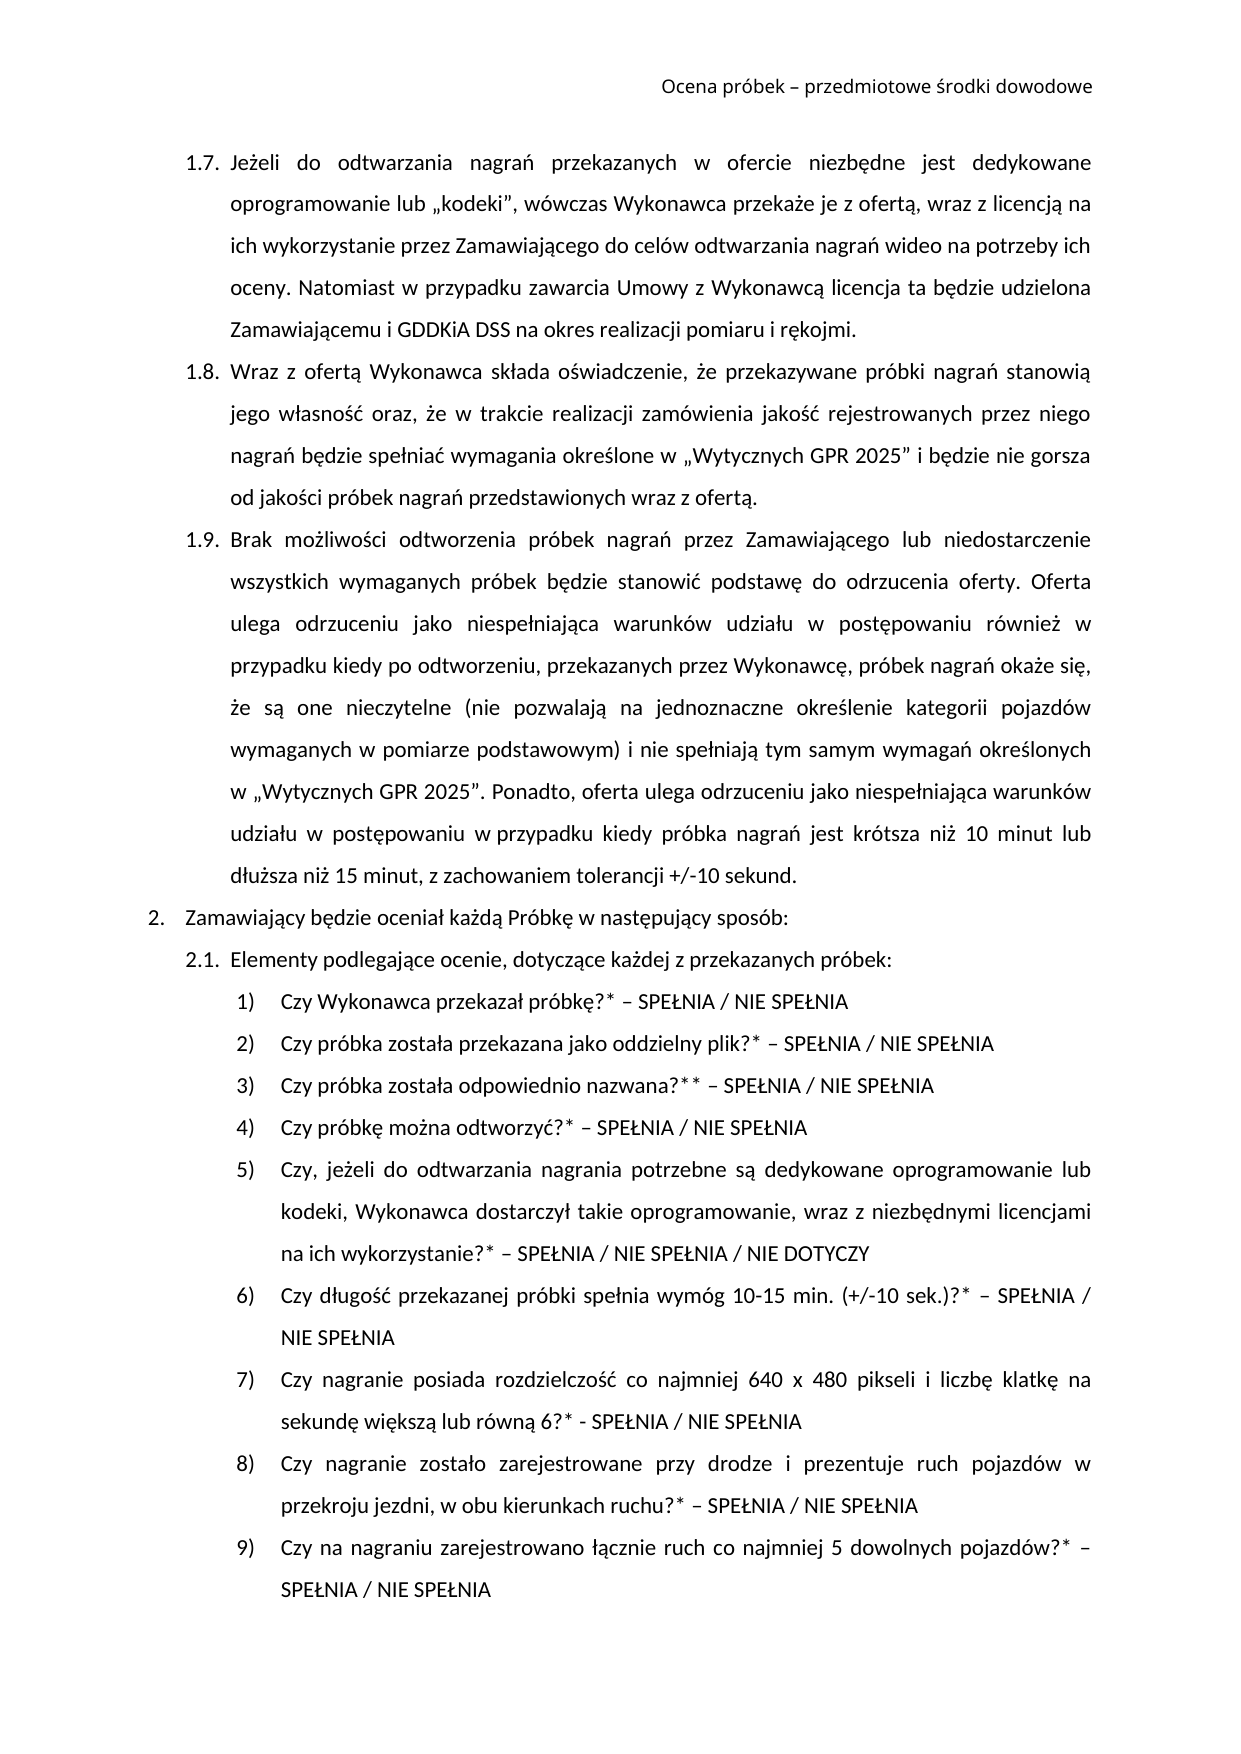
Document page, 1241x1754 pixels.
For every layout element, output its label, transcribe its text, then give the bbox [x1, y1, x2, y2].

list Czy próbka została przekazana jako oddzielny plik?* – SPEŁNIA / NIE SPEŁNIA [236, 1029, 1093, 1057]
list Elementy podlegające ocenie, dotyczące każdej z przekazanych próbek: [185, 945, 1093, 973]
list Czy próbkę można odtworzyć?* – SPEŁNIA / NIE SPEŁNIA [236, 1113, 1093, 1141]
list Jeżeli do odtwarzania nagrań przekazanych w ofercie niezbędne jest dedykowane oprogramowanie lub „kodeki”, wówczas Wykonawca przekaże je z ofertą, wraz z licencją na ich wykorzystanie przez Zamawiającego do celów odtwarzania nagrań wideo na potrzeby ich oceny. Natomiast w przypadku zawarcia Umowy z Wykonawcą licencja ta będzie udzielona Zamawiającemu i GDDKiA DSS na okres realizacji pomiaru i rękojmi. [185, 148, 1093, 343]
list Wraz z ofertą Wykonawca składa oświadczenie, że przekazywane próbki nagrań stanowią jego własność oraz, że w trakcie realizacji zamówienia jakość rejestrowanych przez niego nagrań będzie spełniać wymagania określone w „Wytycznych GPR 2025” i będzie nie gorsza od jakości próbek nagrań przedstawionych wraz z ofertą. [185, 357, 1093, 511]
list Czy próbka została odpowiednio nazwana?** – SPEŁNIA / NIE SPEŁNIA [236, 1071, 1093, 1099]
list Czy Wykonawca przekazał próbkę?* – SPEŁNIA / NIE SPEŁNIA [236, 987, 1093, 1015]
list Czy długość przekazanej próbki spełnia wymóg 10-15 min. (+/-10 sek.)?* – SPEŁNIA / NIE SPEŁNIA [236, 1281, 1093, 1351]
list Czy nagranie zostało zarejestrowane przy drodze i prezentuje ruch pojazdów w przekroju jezdni, w obu kierunkach ruchu?* – SPEŁNIA / NIE SPEŁNIA [236, 1449, 1093, 1519]
list Czy na nagraniu zarejestrowano łącznie ruch co najmniej 5 dowolnych pojazdów?* – SPEŁNIA / NIE SPEŁNIA [236, 1533, 1093, 1603]
list Czy, jeżeli do odtwarzania nagrania potrzebne są dedykowane oprogramowanie lub kodeki, Wykonawca dostarczył takie oprogramowanie, wraz z niezbędnymi licencjami na ich wykorzystanie?* – SPEŁNIA / NIE SPEŁNIA / NIE DOTYCZY [236, 1155, 1093, 1267]
list Zamawiający będzie oceniał każdą Próbkę w następujący sposób: [148, 903, 1093, 931]
list Brak możliwości odtworzenia próbek nagrań przez Zamawiającego lub niedostarczenie wszystkich wymaganych próbek będzie stanowić podstawę do odrzucenia oferty. Oferta ulega odrzuceniu jako niespełniająca warunków udziału w postępowaniu również w przypadku kiedy po odtworzeniu, przekazanych przez Wykonawcę, próbek nagrań okaże się, że są one nieczytelne (nie pozwalają na jednoznaczne określenie kategorii pojazdów wymaganych w pomiarze podstawowym) i nie spełniają tym samym wymagań określonych w „Wytycznych GPR 2025”. Ponadto, oferta ulega odrzuceniu jako niespełniająca warunków udziału w postępowaniu w przypadku kiedy próbka nagrań jest krótsza niż 10 minut lub dłuższa niż 15 minut, z zachowaniem tolerancji +/-10 sekund. [185, 525, 1093, 889]
list Czy nagranie posiada rozdzielczość co najmniej 640 x 480 pikseli i liczbę klatkę na sekundę większą lub równą 6?* - SPEŁNIA / NIE SPEŁNIA [236, 1365, 1093, 1435]
